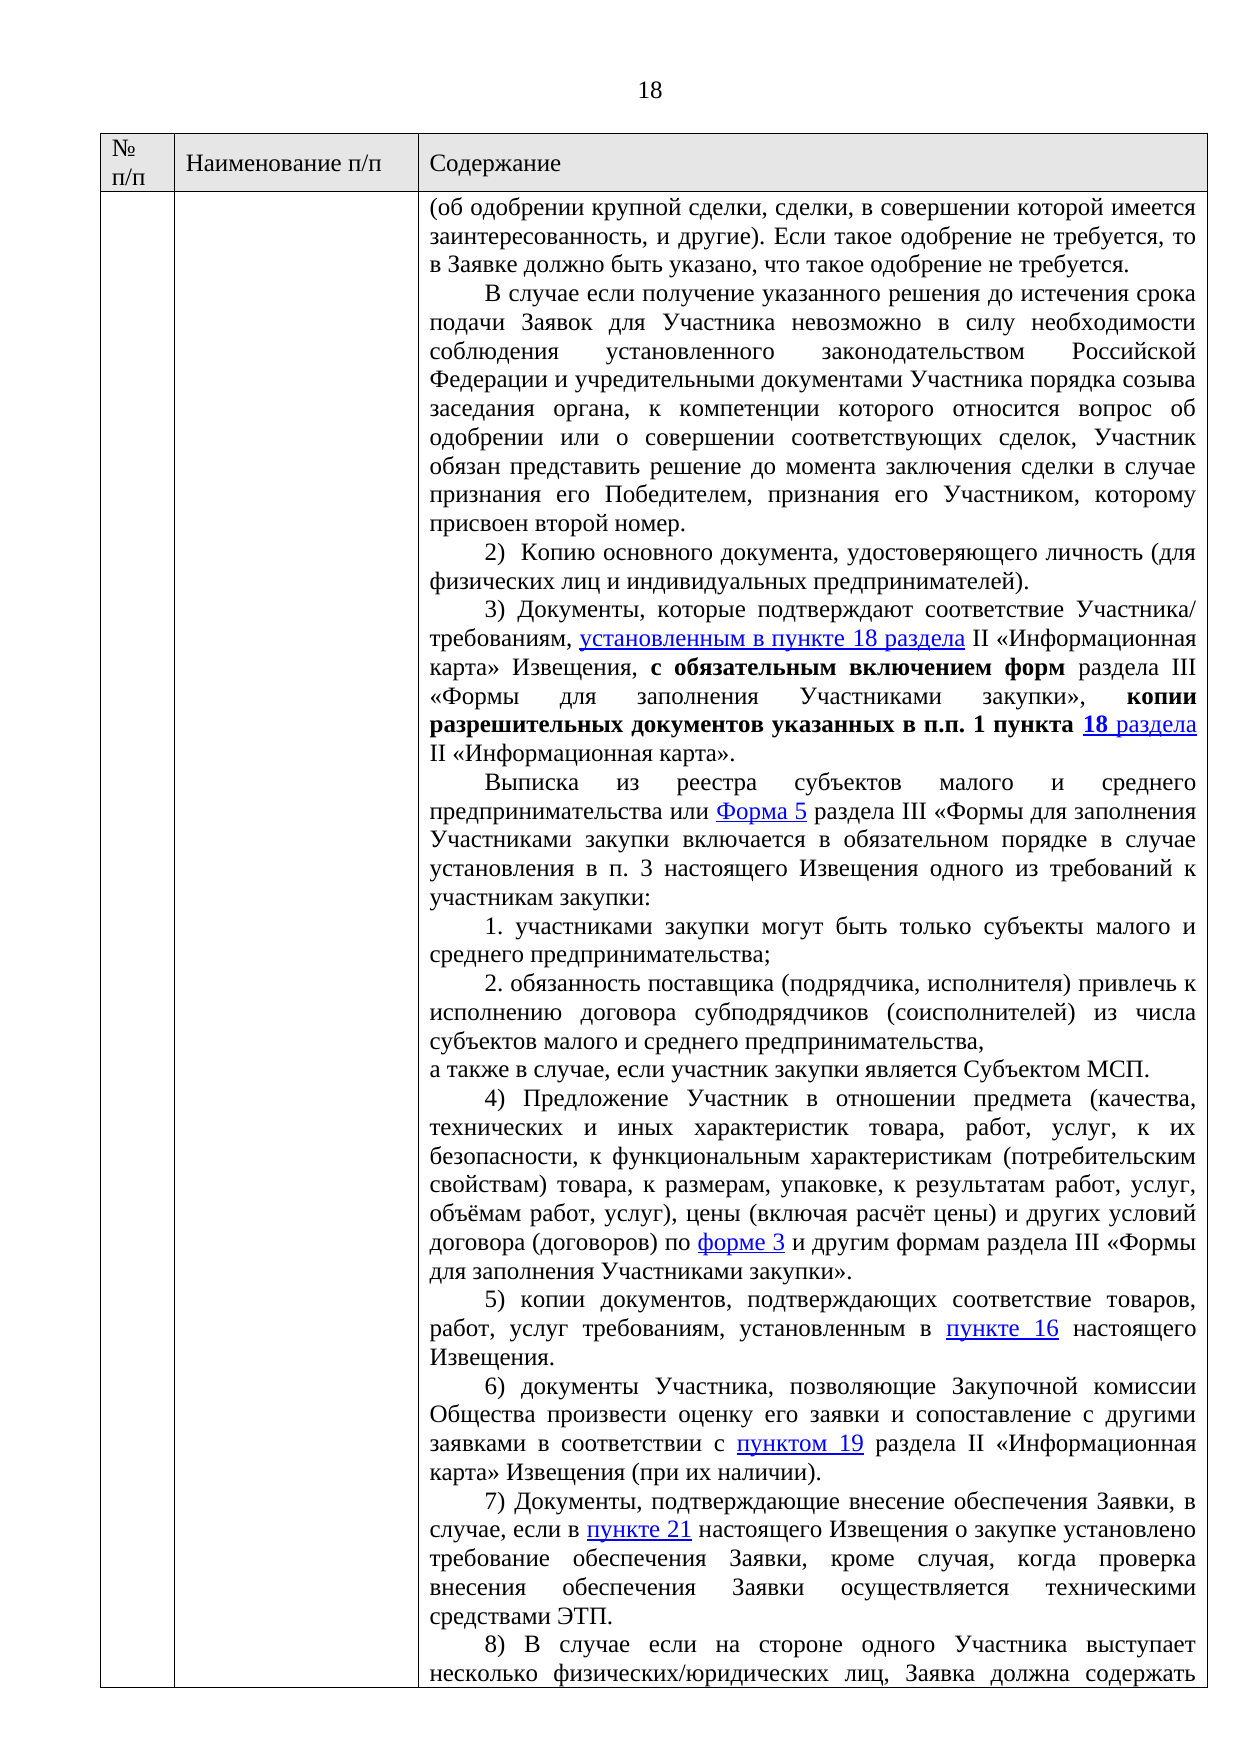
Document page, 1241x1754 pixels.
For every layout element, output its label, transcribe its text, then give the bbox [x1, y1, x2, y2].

table_header № п/п [101, 134, 174, 191]
table_cell [101, 192, 174, 1687]
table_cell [175, 192, 418, 1687]
table_header Наименование п/п [175, 134, 418, 191]
table_header Содержание [419, 134, 1207, 191]
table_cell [419, 192, 1207, 1687]
